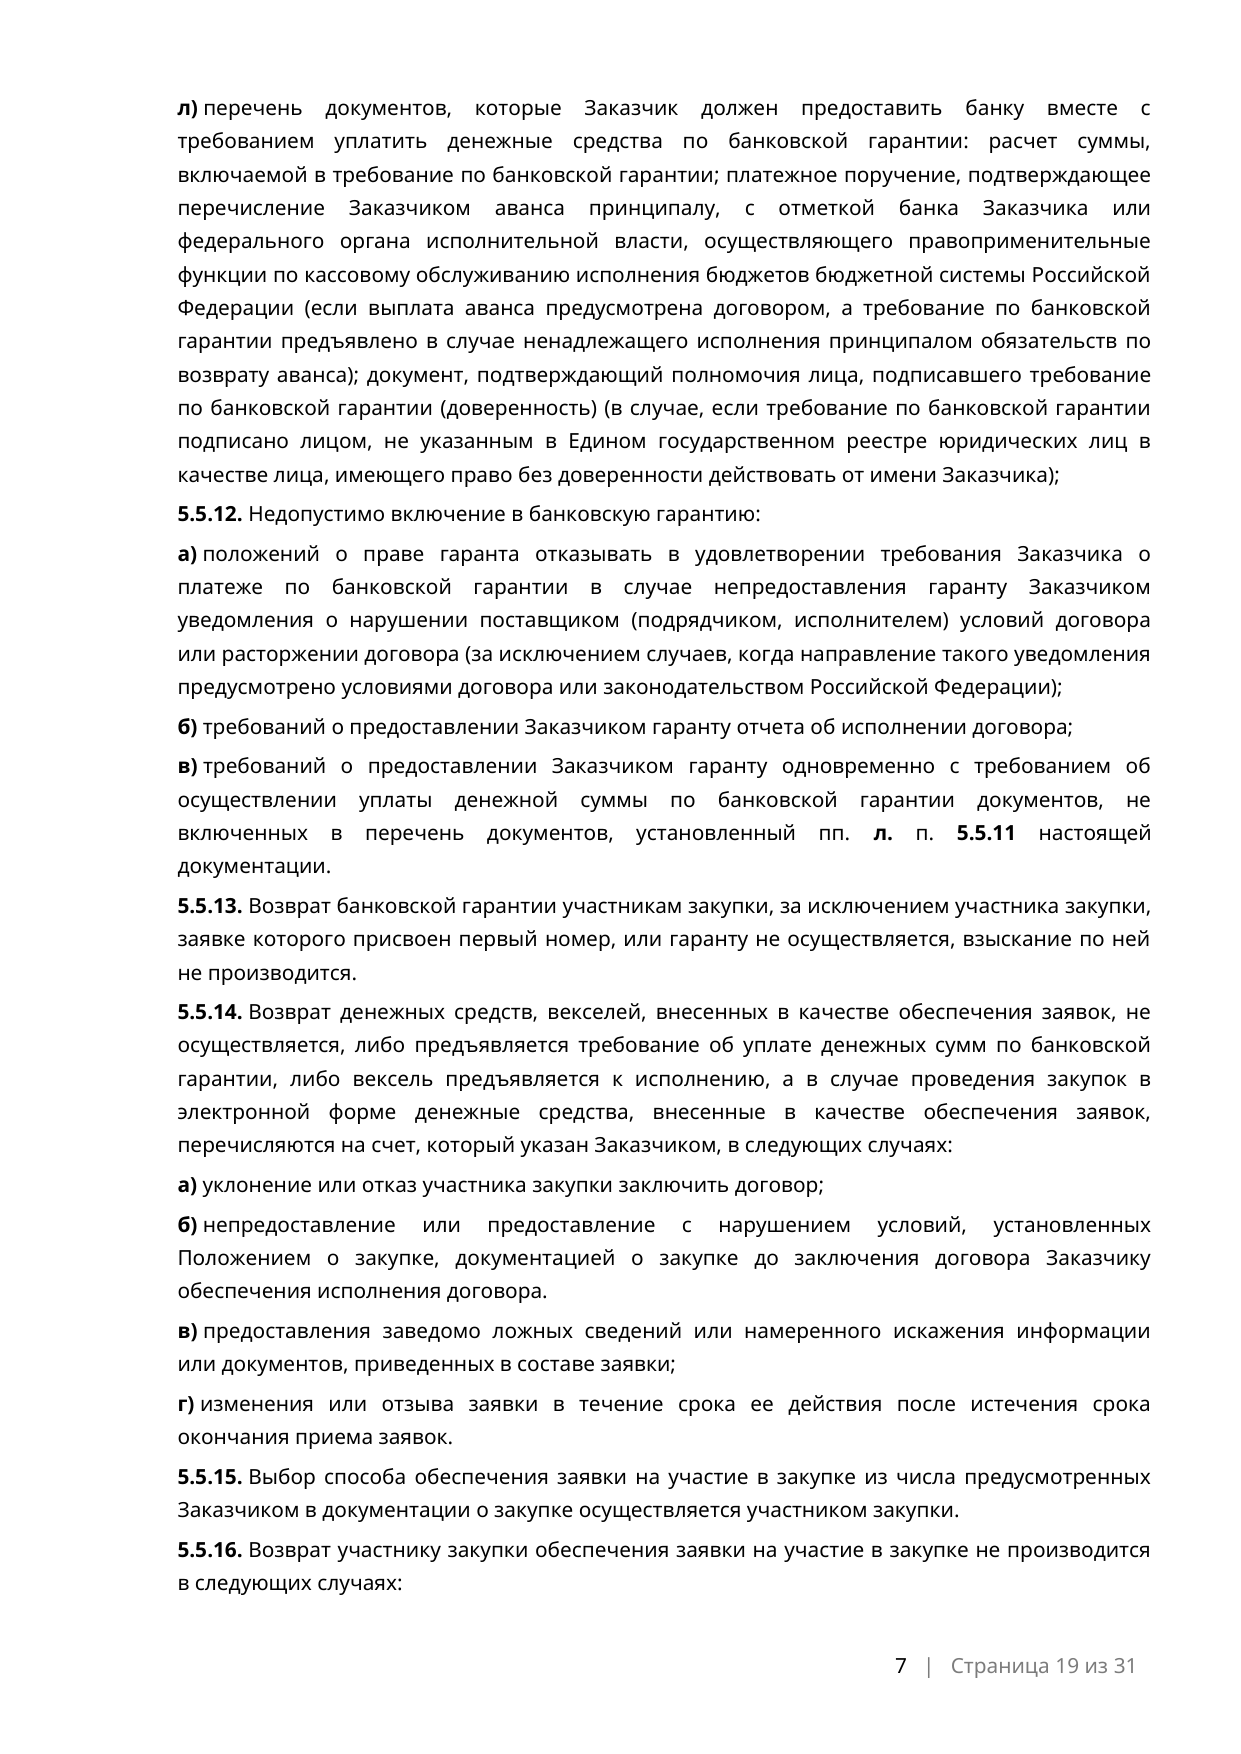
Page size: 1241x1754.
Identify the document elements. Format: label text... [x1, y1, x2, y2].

text предоставления заведомо ложных сведений или намеренного искажения информации или документов, приведенных в составе заявки; [177, 1312, 1152, 1378]
text требований о предоставлении Заказчиком гаранту одновременно с требованием об осуществлении уплаты денежной суммы по банковской гарантии документов, не включенных в перечень документов, установленный пп. л. п. 5.5.11 настоящей документации. [177, 747, 1152, 880]
text требований о предоставлении Заказчиком гаранту отчета об исполнении договора; [177, 707, 1152, 741]
text положений о праве гаранта отказывать в удовлетворении требования Заказчика о платеже по банковской гарантии в случае непредоставления гаранту Заказчиком уведомления о нарушении поставщиком (подрядчиком, исполнителем) условий договора или расторжении договора (за исключением случаев, когда направление такого уведомления предусмотрено условиями договора или законодательством Российской Федерации); [177, 534, 1152, 701]
text Возврат участнику закупки обеспечения заявки на участие в закупке не производится в следующих случаях: [177, 1530, 1152, 1597]
text Выбор способа обеспечения заявки на участие в закупке из числа предусмотренных Заказчиком в документации о закупке осуществляется участником закупки. [177, 1457, 1152, 1524]
text непредоставление или предоставление с нарушением условий, установленных Положением о закупке, документацией о закупке до заключения договора Заказчику обеспечения исполнения договора. [177, 1205, 1152, 1305]
text изменения или отзыва заявки в течение срока ее действия после истечения срока окончания приема заявок. [177, 1384, 1152, 1451]
text уклонение или отказ участника закупки заключить договор; [177, 1166, 1152, 1199]
text Недопустимо включение в банковскую гарантию: [177, 495, 1152, 528]
text Возврат денежных средств, векселей, внесенных в качестве обеспечения заявок, не осуществляется, либо предъявляется требование об уплате денежных сумм по банковской гарантии, либо вексель предъявляется к исполнению, а в случае проведения закупок в электронной форме денежные средства, внесенные в качестве обеспечения заявок, перечисляются на счет, который указан Заказчиком, в следующих случаях: [177, 993, 1152, 1159]
text Возврат банковской гарантии участникам закупки, за исключением участника закупки, заявке которого присвоен первый номер, или гаранту не осуществляется, взыскание по ней не производится. [177, 887, 1152, 987]
text перечень документов, которые Заказчик должен предоставить банку вместе с требованием уплатить денежные средства по банковской гарантии: расчет суммы, включаемой в требование по банковской гарантии; платежное поручение, подтверждающее перечисление Заказчиком аванса принципалу, с отметкой банка Заказчика или федерального органа исполнительной власти, осуществляющего правоприменительные функции по кассовому обслуживанию исполнения бюджетов бюджетной системы Российской Федерации (если выплата аванса предусмотрена договором, а требование по банковской гарантии предъявлено в случае ненадлежащего исполнения принципалом обязательств по возврату аванса); документ, подтверждающий полномочия лица, подписавшего требование по банковской гарантии (доверенность) (в случае, если требование по банковской гарантии подписано лицом, не указанным в Едином государственном реестре юридических лиц в качестве лица, имеющего право без доверенности действовать от имени Заказчика); [177, 89, 1152, 489]
